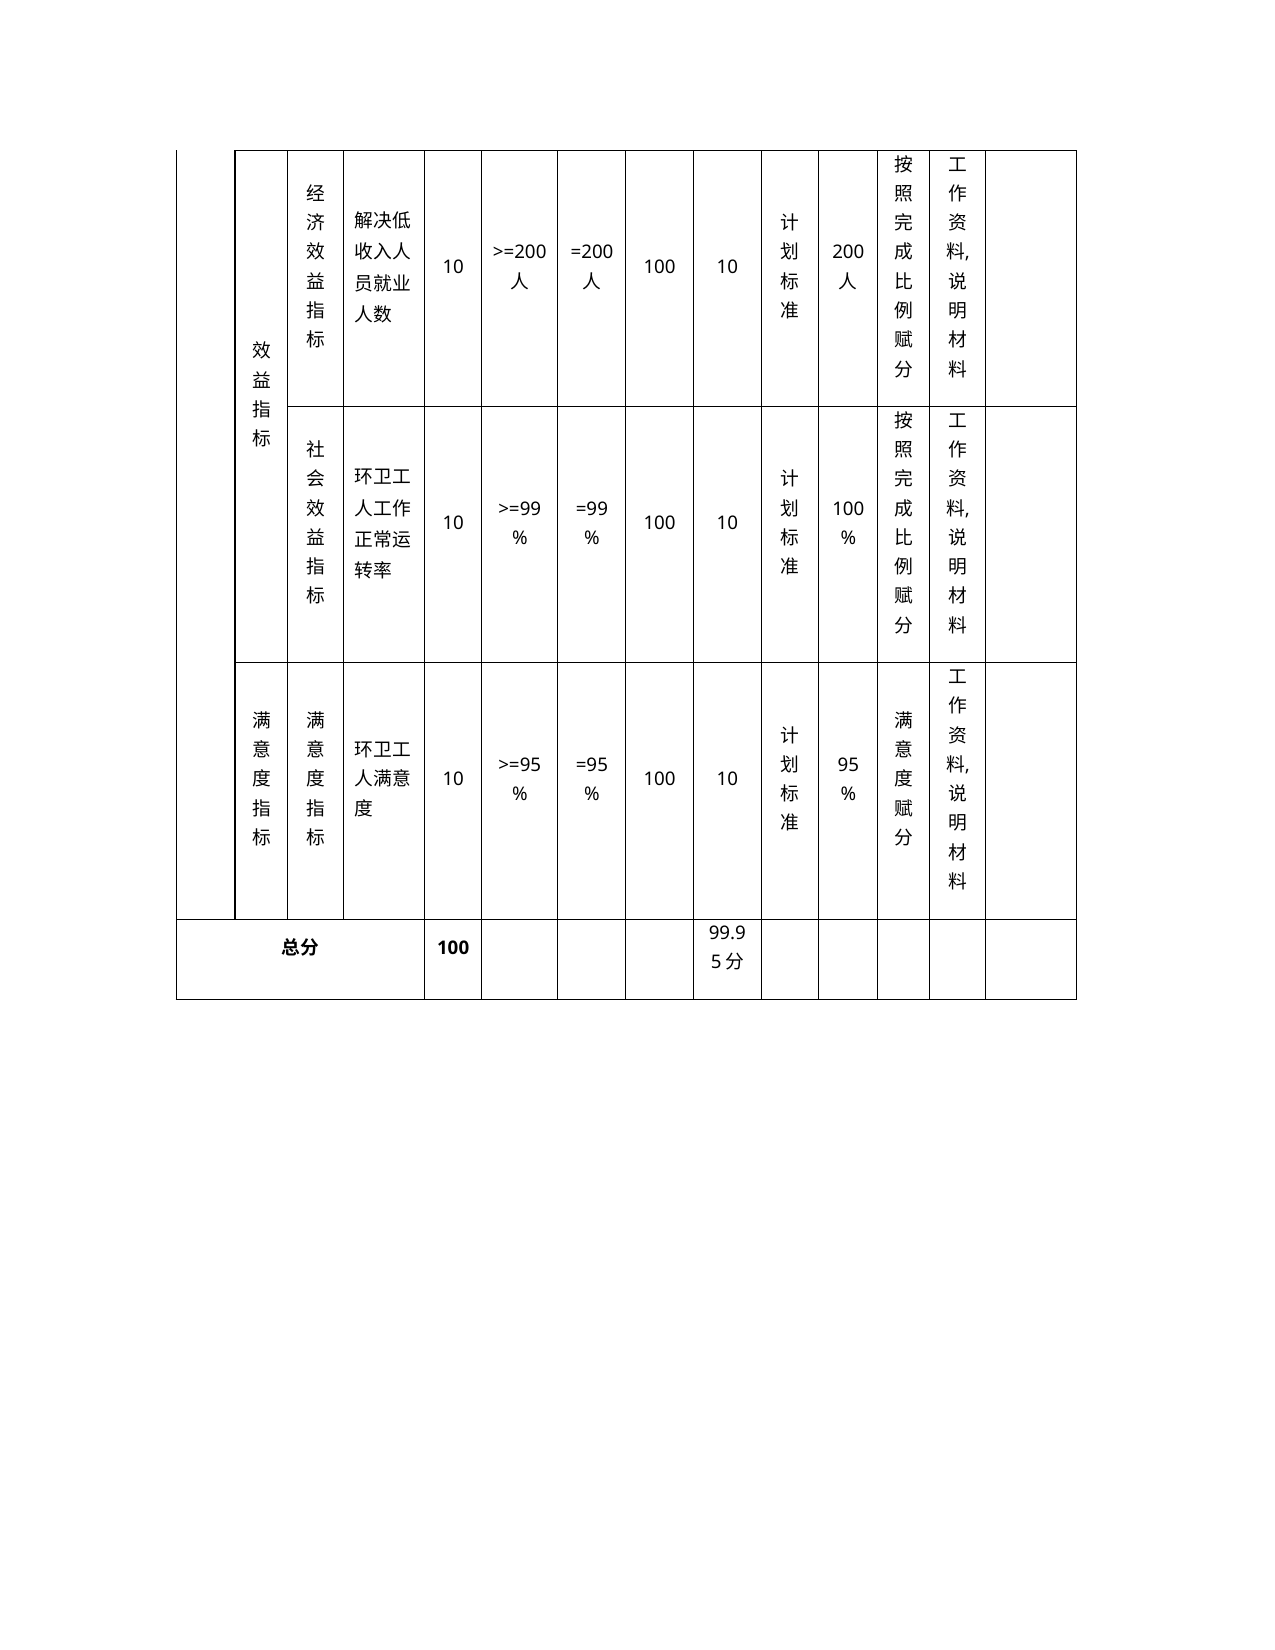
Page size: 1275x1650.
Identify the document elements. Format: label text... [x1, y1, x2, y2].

table_cell [558, 920, 625, 999]
table_cell 计划标准 [762, 407, 818, 662]
table_cell >=200人 [482, 151, 557, 406]
table_cell 满意度指标 [236, 663, 287, 918]
table_cell 按照完成比例赋分 [878, 407, 929, 662]
table_cell 总分 [177, 920, 424, 999]
table_cell 解决低收入人员就业人数 [344, 151, 424, 406]
table_cell =99% [558, 407, 625, 662]
table_cell [878, 920, 929, 999]
table_cell [986, 920, 1076, 999]
table_cell 99.95分 [694, 920, 761, 999]
table_cell 10 [694, 407, 761, 662]
table_cell 环卫工人满意度 [344, 663, 424, 918]
table_cell [626, 920, 693, 999]
table_cell 100% [819, 407, 877, 662]
table_cell 按照完成比例赋分 [878, 151, 929, 406]
table_cell 环卫工人工作正常运转率 [344, 407, 424, 662]
table_cell >=95% [482, 663, 557, 918]
table_cell =95% [558, 663, 625, 918]
table_cell [762, 920, 818, 999]
table_cell [482, 920, 557, 999]
table_cell 满意度指标 [288, 663, 343, 918]
table_cell 工作资料,说明材料 [930, 151, 985, 406]
table_cell 100 [626, 663, 693, 918]
table_cell 100 [626, 151, 693, 406]
table_cell 工作资料,说明材料 [930, 407, 985, 662]
table_cell 10 [425, 663, 481, 918]
table_cell [986, 407, 1076, 662]
table_cell 10 [694, 663, 761, 918]
table_cell 计划标准 [762, 151, 818, 406]
table_cell 计划标准 [762, 663, 818, 918]
table_cell 工作资料,说明材料 [930, 663, 985, 918]
table_cell [986, 663, 1076, 918]
table_cell 社会效益指标 [288, 407, 343, 662]
table_cell 10 [694, 151, 761, 406]
table_cell [819, 920, 877, 999]
table_cell 满意度赋分 [878, 663, 929, 918]
table_cell 200人 [819, 151, 877, 406]
table_cell 10 [425, 407, 481, 662]
table_cell =200人 [558, 151, 625, 406]
table_cell >=99% [482, 407, 557, 662]
table_cell 效益指标 [236, 151, 287, 662]
table_cell 100 [626, 407, 693, 662]
table_cell [986, 151, 1076, 406]
table_cell 经济效益指标 [288, 151, 343, 406]
table_cell [930, 920, 985, 999]
table_cell 95% [819, 663, 877, 918]
table_cell 100 [425, 920, 481, 999]
table_cell 10 [425, 151, 481, 406]
